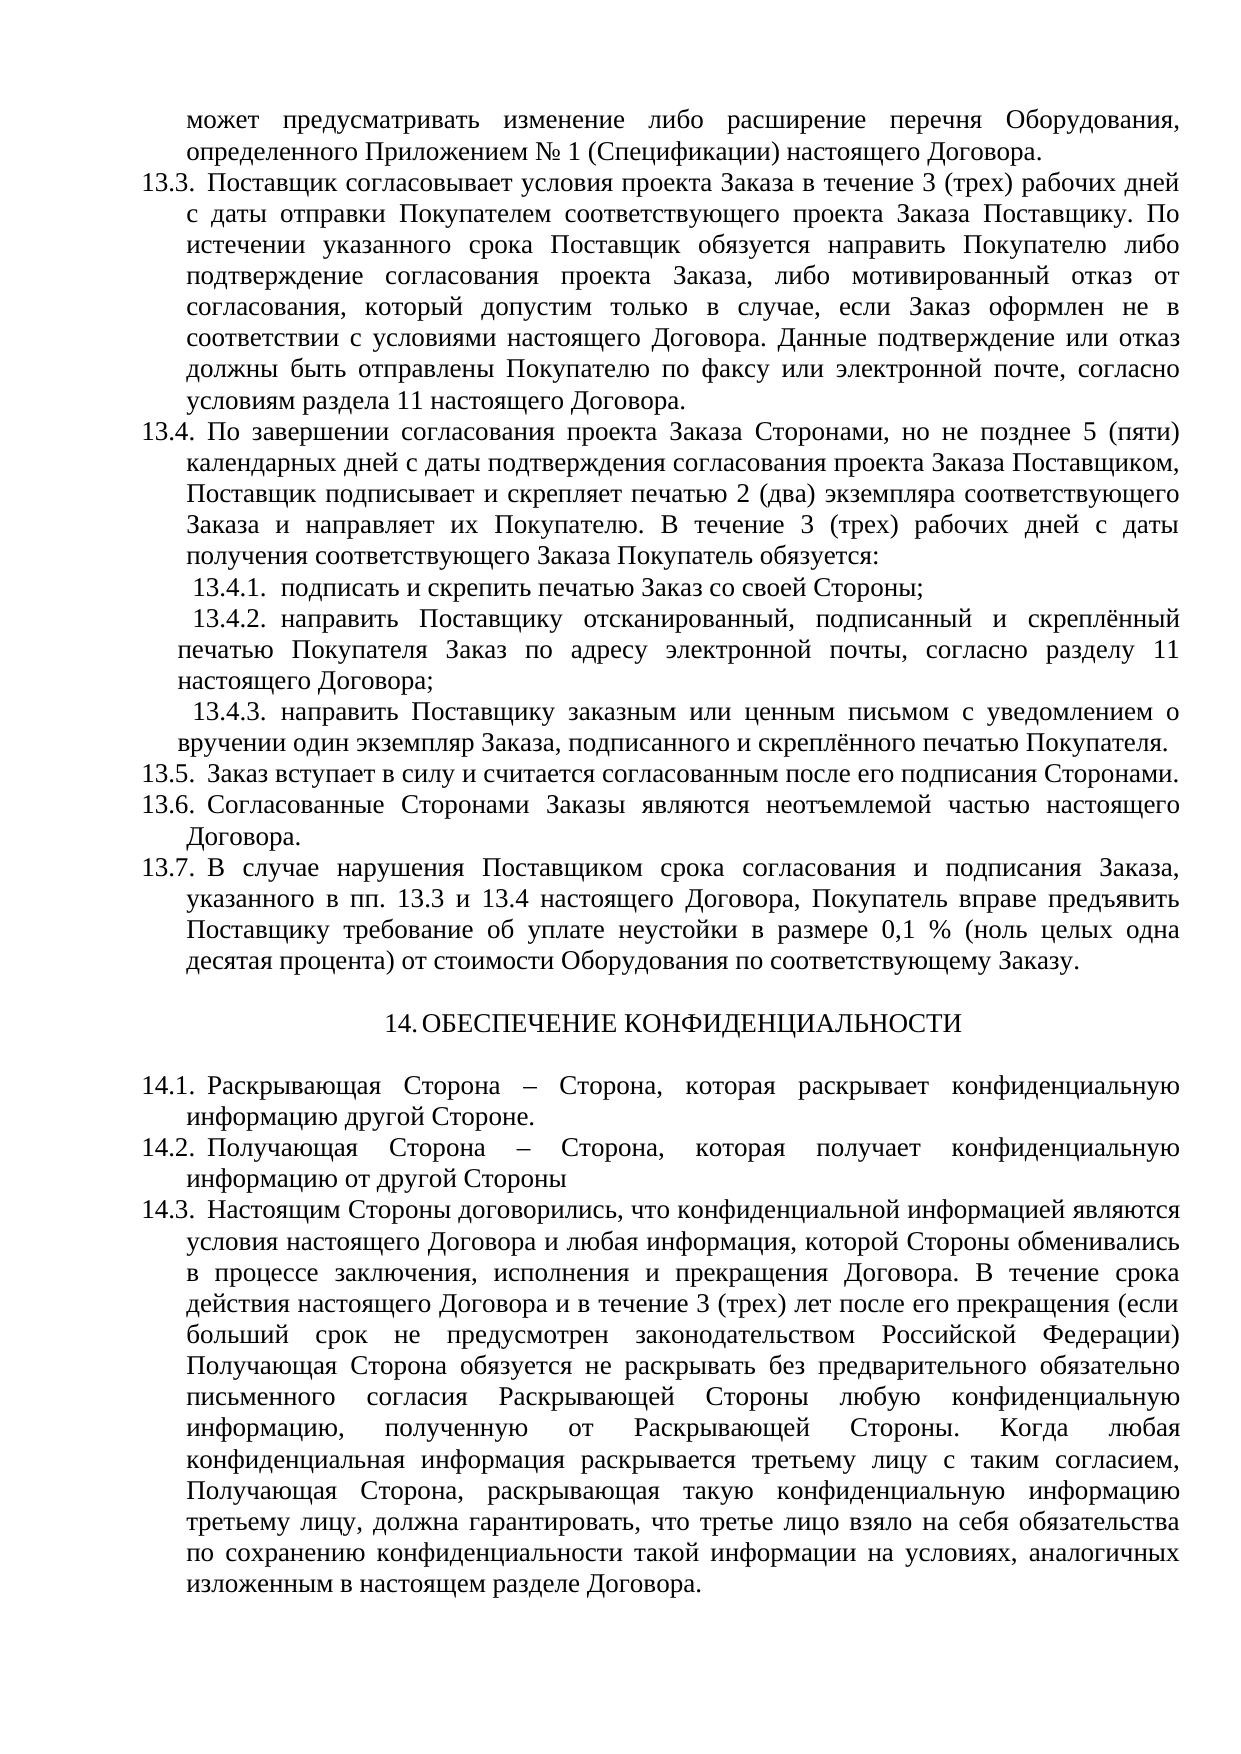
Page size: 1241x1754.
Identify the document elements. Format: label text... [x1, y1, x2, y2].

list направить Поставщику заказным или ценным письмом с уведомлением о вручении один экземпляр Заказа, подписанного и скреплённого печатью Покупателя. [177, 695, 1181, 757]
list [141, 103, 1181, 166]
list В случае нарушения Поставщиком срока согласования и подписания Заказа, указанного в пп. 13.3 и 13.4 настоящего Договора, Покупатель вправе предъявить Поставщику требование об уплате неустойки в размере 0,1 % (ноль целых одна десятая процента) от стоимости Оборудования по соответствующему Заказу. [141, 851, 1181, 976]
list подписать и скрепить печатью Заказ со своей Стороны; [177, 571, 1181, 602]
list Настоящим Стороны договорились, что конфиденциальной информацией являются условия настоящего Договора и любая информация, которой Стороны обменивались в процессе заключения, исполнения и прекращения Договора. В течение срока действия настоящего Договора и в течение 3 (трех) лет после его прекращения (если больший срок не предусмотрен законодательством Российской Федерации) Получающая Сторона обязуется не раскрывать без предварительного обязательно письменного согласия Раскрывающей Стороны любую конфиденциальную информацию, полученную от Раскрывающей Стороны. Когда любая конфиденциальная информация раскрывается третьему лицу с таким согласием, Получающая Сторона, раскрывающая такую конфиденциальную информацию третьему лицу, должна гарантировать, что третье лицо взяло на себя обязательства по сохранению конфиденциальности такой информации на условиях, аналогичных изложенным в настоящем разделе Договора. [141, 1193, 1181, 1598]
list направить Поставщику отсканированный, подписанный и скреплённый печатью Покупателя Заказ по адресу электронной почты, согласно разделу 11 настоящего Договора; [177, 602, 1181, 695]
list ОБЕСПЕЧЕНИЕ КОНФИДЕНЦИАЛЬНОСТИ [384, 1007, 1181, 1038]
list Раскрывающая Сторона – Сторона, которая раскрывает конфиденциальную информацию другой Стороне. [141, 1069, 1181, 1131]
list Получающая Сторона – Сторона, которая получает конфиденциальную информацию от другой Стороны [141, 1131, 1181, 1193]
list Согласованные Сторонами Заказы являются неотъемлемой частью настоящего Договора. [141, 789, 1181, 851]
list Поставщик согласовывает условия проекта Заказа в течение 3 (трех) рабочих дней с даты отправки Покупателем соответствующего проекта Заказа Поставщику. По истечении указанного срока Поставщик обязуется направить Покупателю либо подтверждение согласования проекта Заказа, либо мотивированный отказ от согласования, который допустим только в случае, если Заказ оформлен не в соответствии с условиями настоящего Договора. Данные подтверждение или отказ должны быть отправлены Покупателю по факсу или электронной почте, согласно условиям раздела 11 настоящего Договора. [141, 166, 1181, 415]
list По завершении согласования проекта Заказа Сторонами, но не позднее 5 (пяти) календарных дней с даты подтверждения согласования проекта Заказа Поставщиком, Поставщик подписывает и скрепляет печатью 2 (два) экземпляра соответствующего Заказа и направляет их Покупателю. В течение 3 (трех) рабочих дней с даты получения соответствующего Заказа Покупатель обязуется: [141, 415, 1181, 571]
list Заказ вступает в силу и считается согласованным после его подписания Сторонами. [141, 757, 1181, 789]
